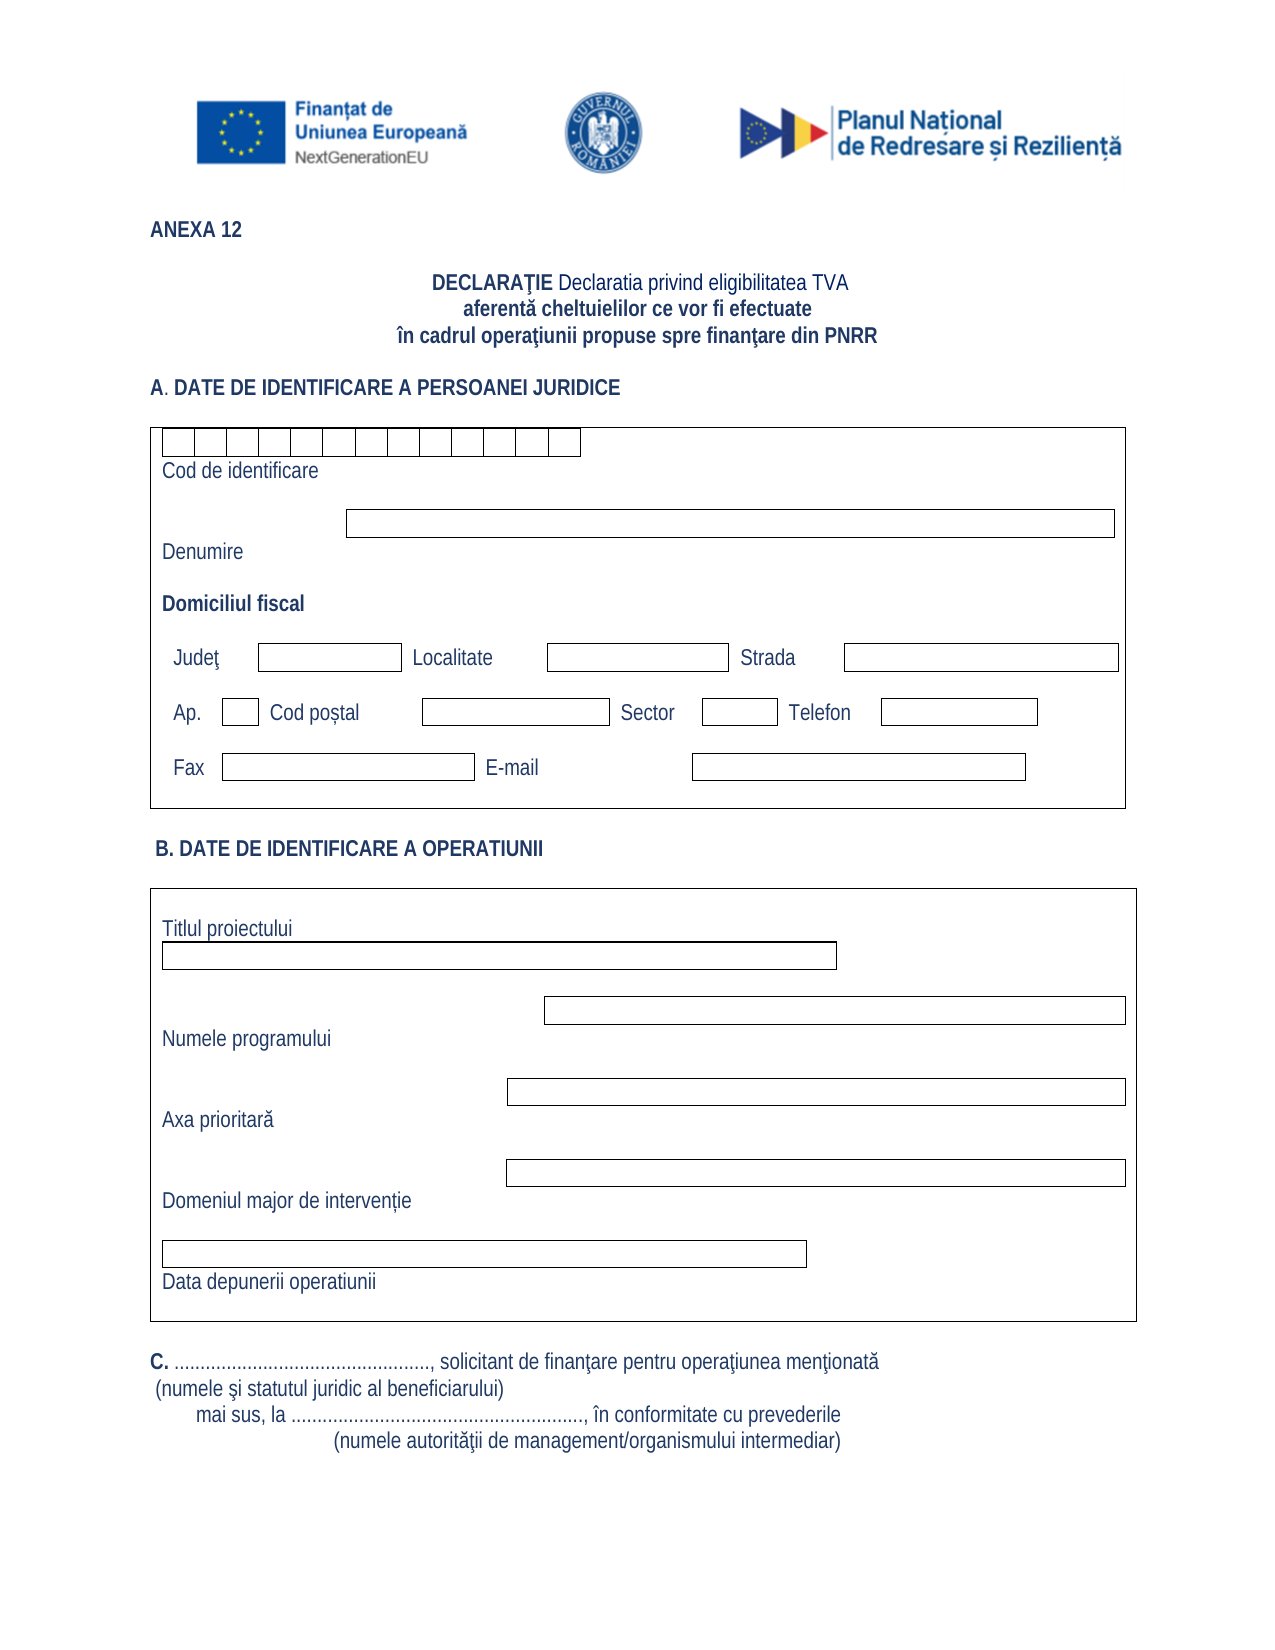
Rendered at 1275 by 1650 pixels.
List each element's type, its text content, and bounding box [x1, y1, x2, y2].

text DECLARAŢIE Declaratia privind eligibilitatea TVA [150, 269, 1125, 295]
text C. ................................................., solicitant de finanţare pentru operaţiunea menţionată [150, 1348, 1125, 1374]
text A. DATE DE IDENTIFICARE A PERSOANEI JURIDICE [150, 374, 1125, 401]
text (numele şi statutul juridic al beneficiarului) [150, 1374, 1125, 1401]
text B. DATE DE IDENTIFICARE A OPERATIUNII [150, 835, 1125, 861]
text ANEXA 12 [150, 216, 1125, 243]
text mai sus, la ........................................................, în conformitate cu prevederile [150, 1401, 1125, 1427]
table_header Cod de identificare Denumire Domiciliul fiscal [151, 428, 1125, 808]
text în cadrul operaţiunii propuse spre finanţare din PNRR [150, 322, 1125, 348]
text (numele autorităţii de management/organismului intermediar) [150, 1427, 1125, 1454]
text aferentă cheltuielilor ce vor fi efectuate [150, 295, 1125, 322]
table_header Titlul proiectului Numele programului Axa prioritară Domeniul major de intervenție Data depunerii operatiunii [151, 889, 1136, 1321]
picture [150, 75, 1125, 190]
